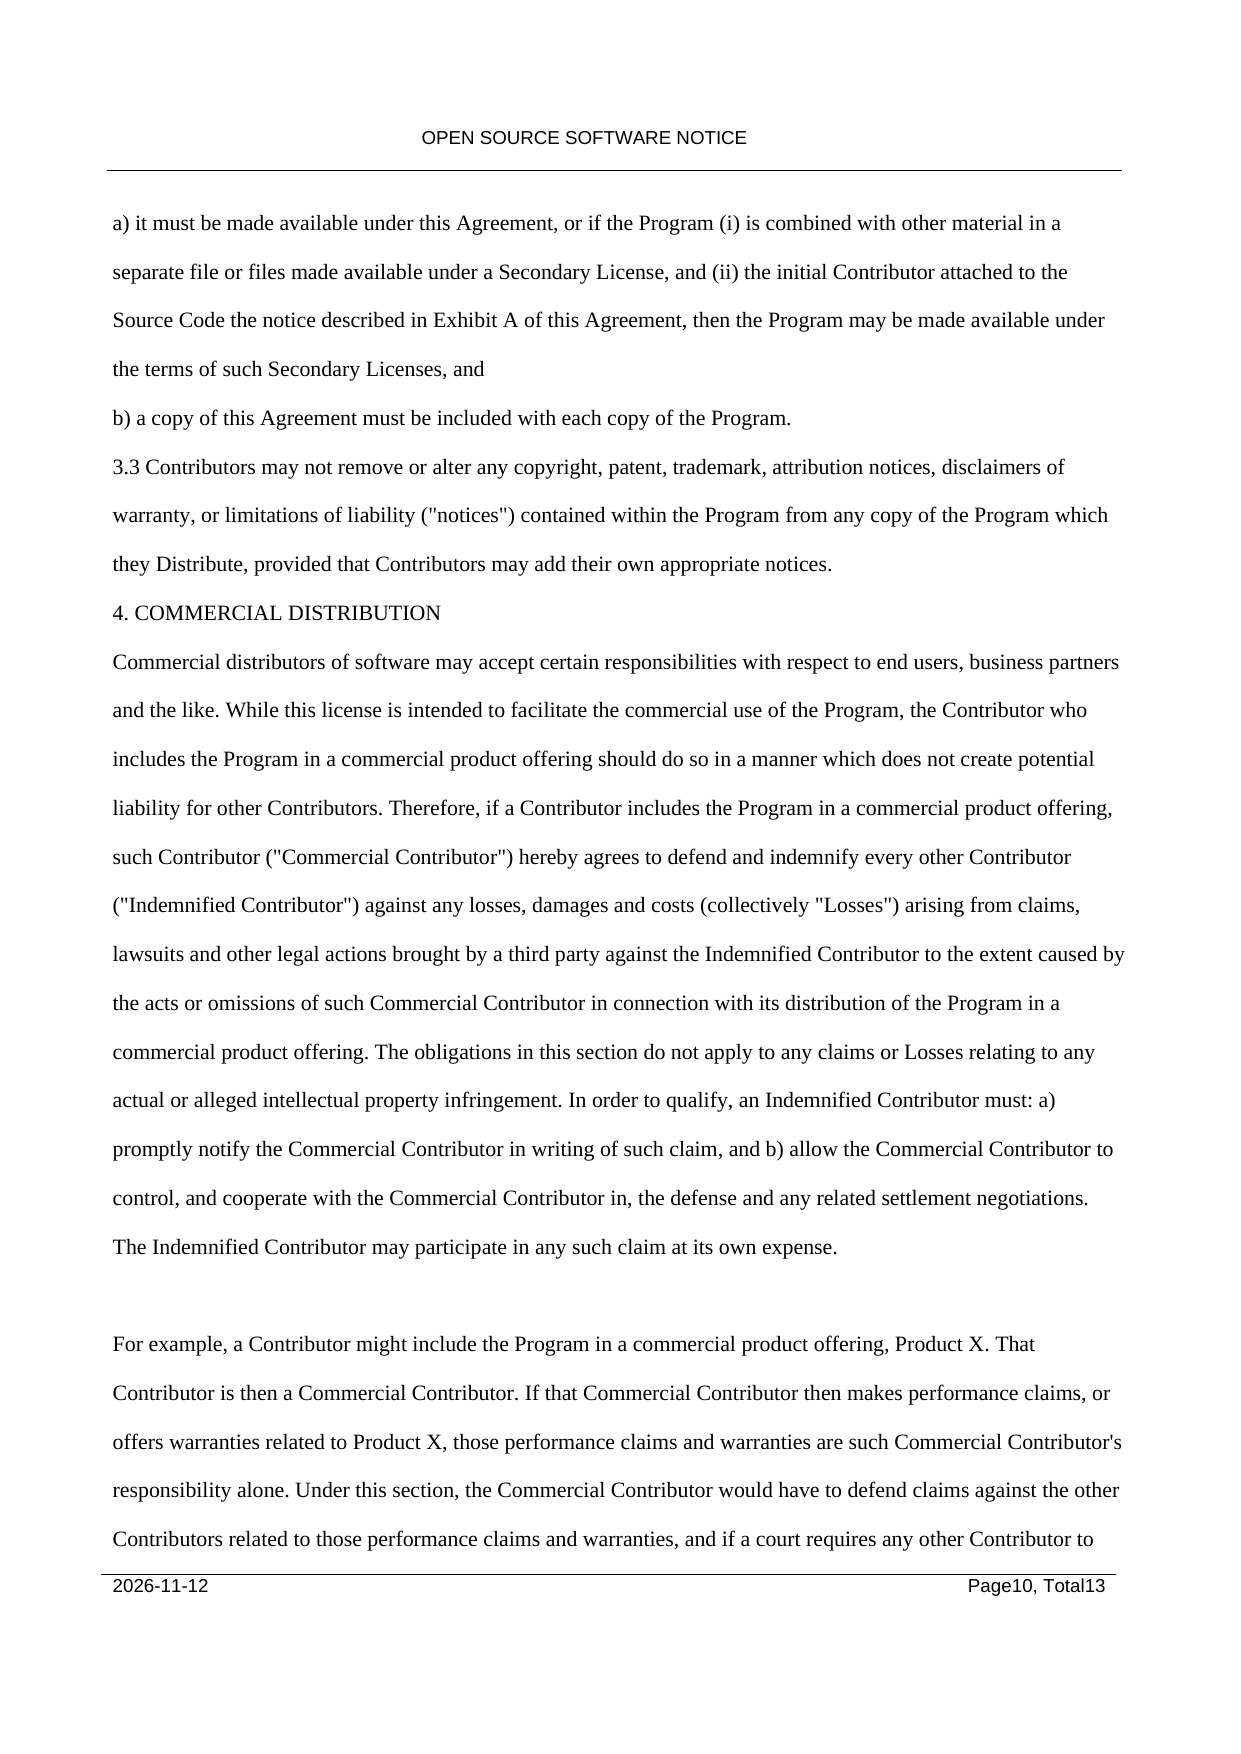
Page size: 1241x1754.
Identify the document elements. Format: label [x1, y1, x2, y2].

text [112, 206, 1128, 1555]
